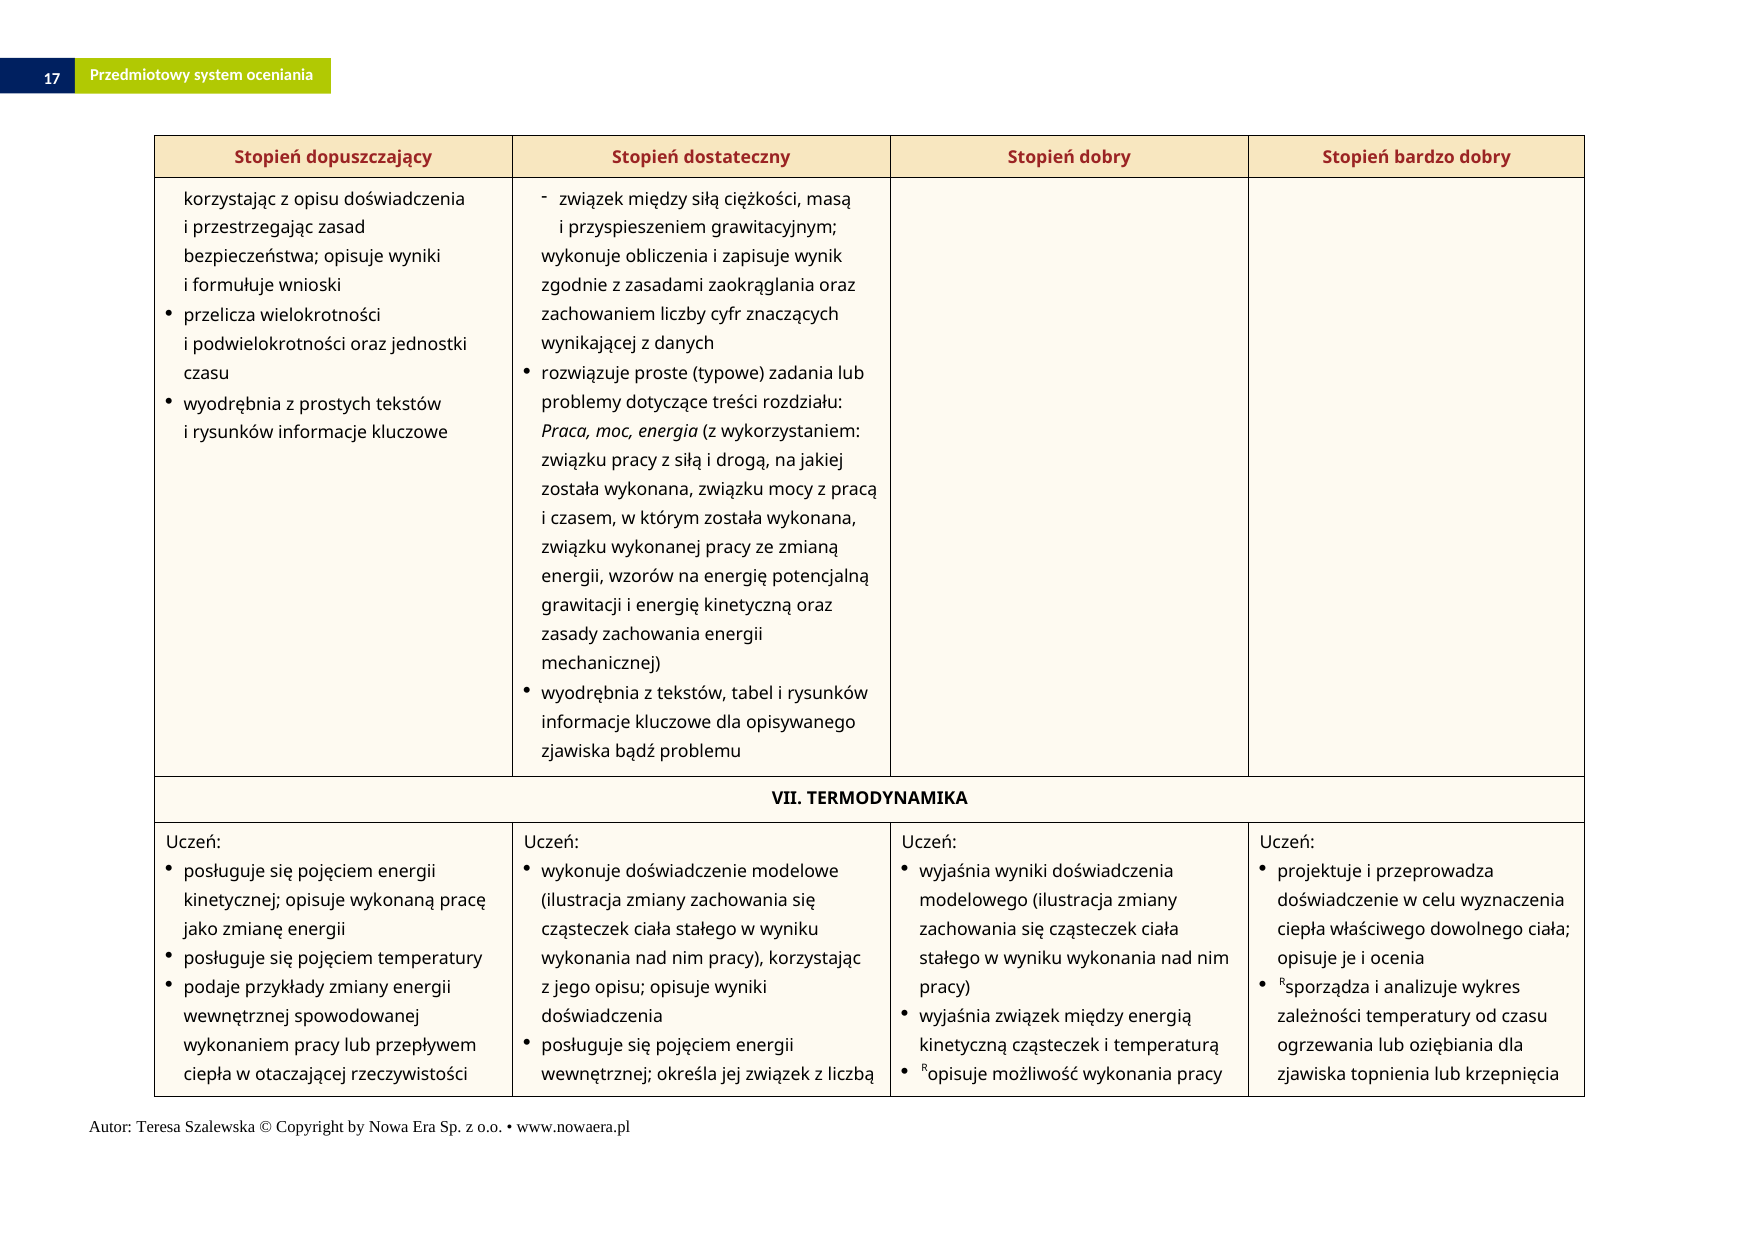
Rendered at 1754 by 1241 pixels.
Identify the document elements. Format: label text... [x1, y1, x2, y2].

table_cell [513, 178, 890, 776]
table_cell VII. TERMODYNAMIKA [155, 777, 1584, 822]
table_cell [1249, 823, 1584, 1096]
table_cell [155, 823, 512, 1096]
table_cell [891, 178, 1248, 776]
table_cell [155, 178, 512, 776]
table_header Stopień dopuszczający [155, 136, 512, 177]
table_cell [1249, 178, 1584, 776]
table_header Stopień dostateczny [513, 136, 890, 177]
table_header Stopień dobry [891, 136, 1248, 177]
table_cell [513, 823, 890, 1096]
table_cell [891, 823, 1248, 1096]
table_header Stopień bardzo dobry [1249, 136, 1584, 177]
